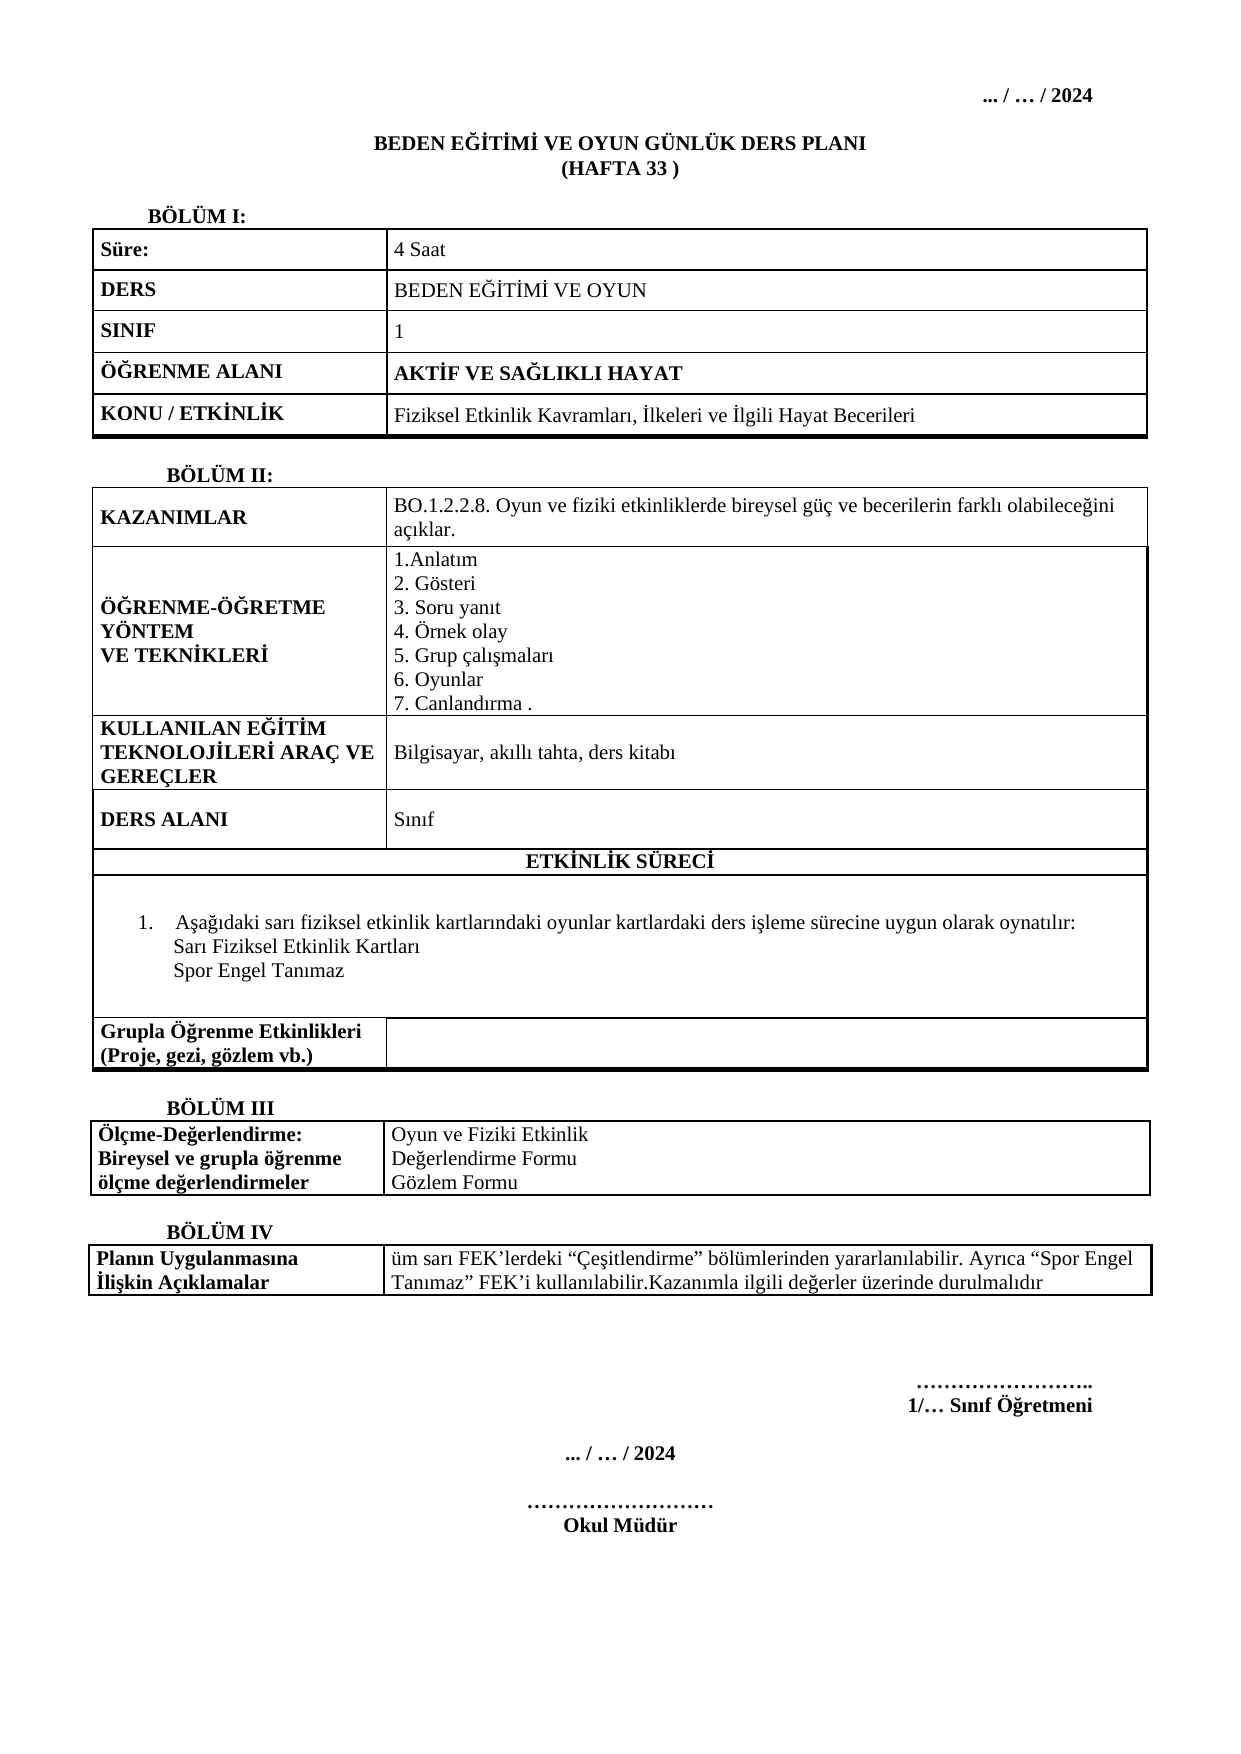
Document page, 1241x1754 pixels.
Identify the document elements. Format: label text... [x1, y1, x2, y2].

table_cell ETKİNLİK SÜRECİ [94, 850, 1146, 873]
subtitle BÖLÜM IV [148, 1220, 1093, 1244]
table_cell 1.Anlatım 2. Gösteri 3. Soru yanıt 4. Örnek olay 5. Grup çalışmaları 6. Oyunlar 7. Canlandırma . [387, 547, 1146, 715]
table_header KAZANIMLAR [93, 488, 386, 546]
table_cell KULLANILAN EĞİTİM TEKNOLOJİLERİ ARAÇ VE GEREÇLER [93, 716, 386, 788]
table_cell DERS ALANI [94, 790, 386, 848]
text ... / … / 2024 [148, 1441, 1093, 1465]
table_header Süre: [94, 230, 386, 269]
table_cell Fiziksel Etkinlik Kavramları, İlkeleri ve İlgili Hayat Becerileri [388, 395, 1146, 434]
text ……………………… [148, 1489, 1093, 1513]
table_cell DERS [94, 271, 386, 310]
table_cell KONU / ETKİNLİK [94, 395, 386, 434]
table_cell BEDEN EĞİTİMİ VE OYUN [388, 271, 1146, 310]
table_cell Grupla Öğrenme Etkinlikleri (Proje, gezi, gözlem vb.) [94, 1018, 386, 1067]
text ... / … / 2024 [148, 83, 1093, 107]
table_cell ÖĞRENME ALANI [94, 353, 386, 393]
text …………………….. [148, 1369, 1093, 1393]
table_cell 1 [388, 311, 1146, 352]
table_header Oyun ve Fiziki Etkinlik Değerlendirme Formu Gözlem Formu [385, 1122, 1149, 1194]
text 1/… Sınıf Öğretmeni [148, 1393, 1093, 1417]
table_header üm sarı FEK’lerdeki “Çeşitlendirme” bölümlerinden yararlanılabilir. Ayrıca “Spor Engel Tanımaz” FEK’i kullanılabilir.Kazanımla ilgili değerler üzerinde durulmalıdır [385, 1246, 1150, 1294]
subtitle BÖLÜM III [148, 1096, 1093, 1120]
table_header Ölçme-Değerlendirme: Bireysel ve grupla öğrenme ölçme değerlendirmeler [92, 1122, 383, 1194]
table_cell AKTİF VE SAĞLIKLI HAYAT [388, 353, 1146, 393]
table_cell [387, 1019, 1146, 1067]
table_cell Aşağıdaki sarı fiziksel etkinlik kartlarındaki oyunlar kartlardaki ders işleme sürecine uygun olarak oynatılır: Sarı Fiziksel Etkinlik Kartları Spor Engel Tanımaz [94, 876, 1146, 1017]
text BÖLÜM II: [148, 463, 1093, 487]
table_cell Bilgisayar, akıllı tahta, ders kitabı [387, 716, 1146, 788]
table_header Planın Uygulanmasına İlişkin Açıklamalar [90, 1246, 383, 1294]
table_header 4 Saat [388, 230, 1146, 269]
table_header BO.1.2.2.8. Oyun ve fiziki etkinliklerde bireysel güç ve becerilerin farklı olabileceğini açıklar. [387, 488, 1147, 546]
text (HAFTA 33 ) [148, 155, 1093, 179]
text Okul Müdür [148, 1513, 1093, 1537]
text BEDEN EĞİTİMİ VE OYUN GÜNLÜK DERS PLANI [148, 131, 1093, 155]
text BÖLÜM I: [148, 203, 1093, 228]
table_cell SINIF [94, 311, 386, 352]
table_cell ÖĞRENME-ÖĞRETME YÖNTEM VE TEKNİKLERİ [93, 547, 386, 715]
table_cell Sınıf [387, 790, 1146, 848]
